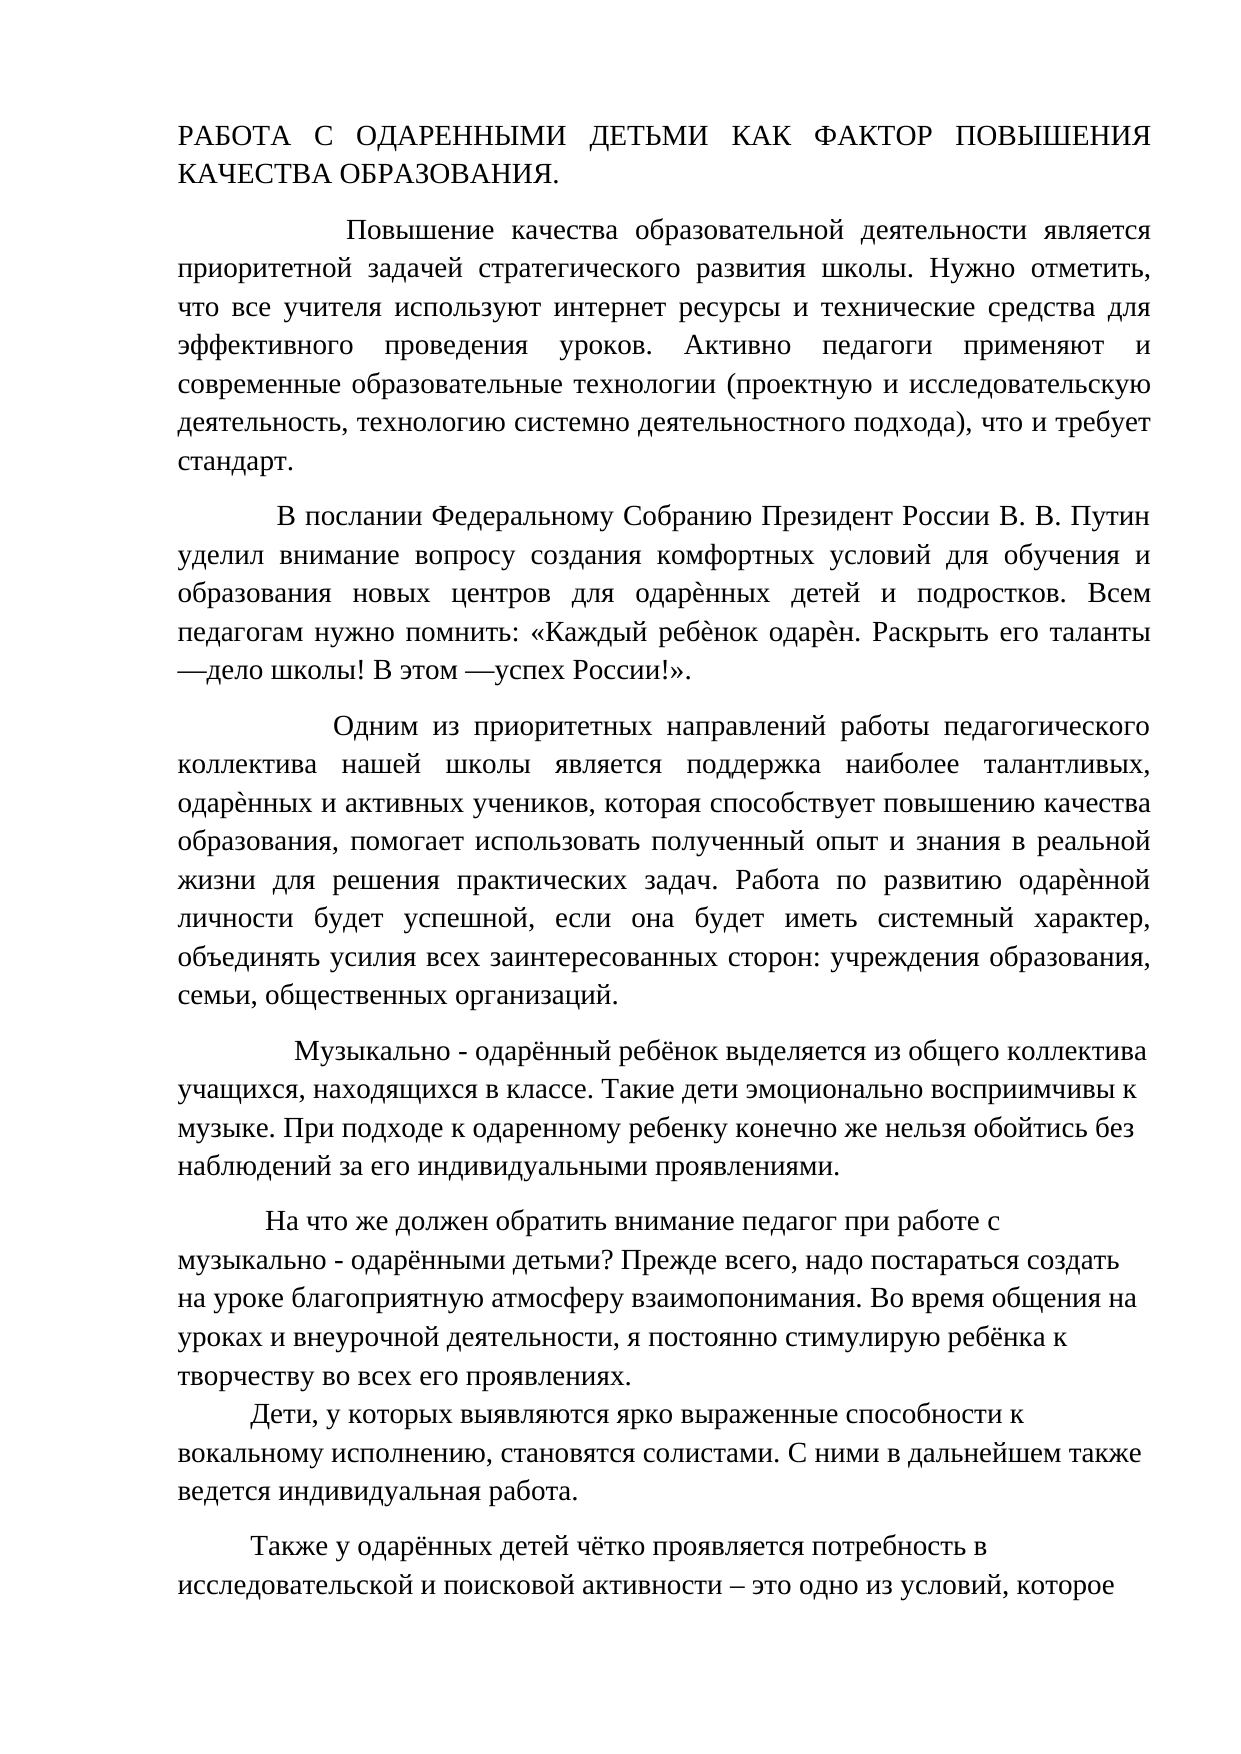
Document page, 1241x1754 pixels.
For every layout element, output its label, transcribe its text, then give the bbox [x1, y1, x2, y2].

text Одним из приоритетных направлений работы педагогического коллектива нашей школы является поддержка наиболее талантливых, одарѐнных и активных учеников, которая способствует повышению качества образования, помогает использовать полученный опыт и знания в реальной жизни для решения практических задач. Работа по развитию одарѐнной личности будет успешной, если она будет иметь системный характер, объединять усилия всех заинтересованных сторон: учреждения образования, семьи, общественных организаций. [177, 708, 1152, 1011]
text В послании Федеральному Собранию Президент России В. В. Путин уделил внимание вопросу создания комфортных условий для обучения и образования новых центров для одарѐнных детей и подростков. Всем педагогам нужно помнить: «Каждый ребѐнок одарѐн. Раскрыть его таланты —дело школы! В этом —успех России!». [177, 498, 1152, 686]
text Музыкально - одарённый ребёнок выделяется из общего коллектива учащихся, находящихся в классе. Такие дети эмоционально восприимчивы к музыке. При подходе к одаренному ребенку конечно же нельзя обойтись без наблюдений за его индивидуальными проявлениями. [177, 1033, 1152, 1182]
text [177, 1528, 1152, 1601]
text На что же должен обратить внимание педагог при работе с музыкально - одарёнными детьми? Прежде всего, надо постараться создать на уроке благоприятную атмосферу взаимопонимания. Во время общения на уроках и внеурочной деятельности, я постоянно стимулирую ребёнка к творчеству во всех его проявлениях. Дети, у которых выявляются ярко выраженные способности к вокальному исполнению, становятся солистами. С ними в дальнейшем также ведется индивидуальная работа. [177, 1203, 1152, 1507]
text РАБОТА С ОДАРЕННЫМИ ДЕТЬМИ КАК ФАКТОР ПОВЫШЕНИЯ КАЧЕСТВА ОБРАЗОВАНИЯ. [177, 118, 1152, 190]
text Повышение качества образовательной деятельности является приоритетной задачей стратегического развития школы. Нужно отметить, что все учителя используют интернет ресурсы и технические средства для эффективного проведения уроков. Активно педагоги применяют и современные образовательные технологии (проектную и исследовательскую деятельность, технологию системно деятельностного подхода), что и требует стандарт. [177, 212, 1152, 477]
